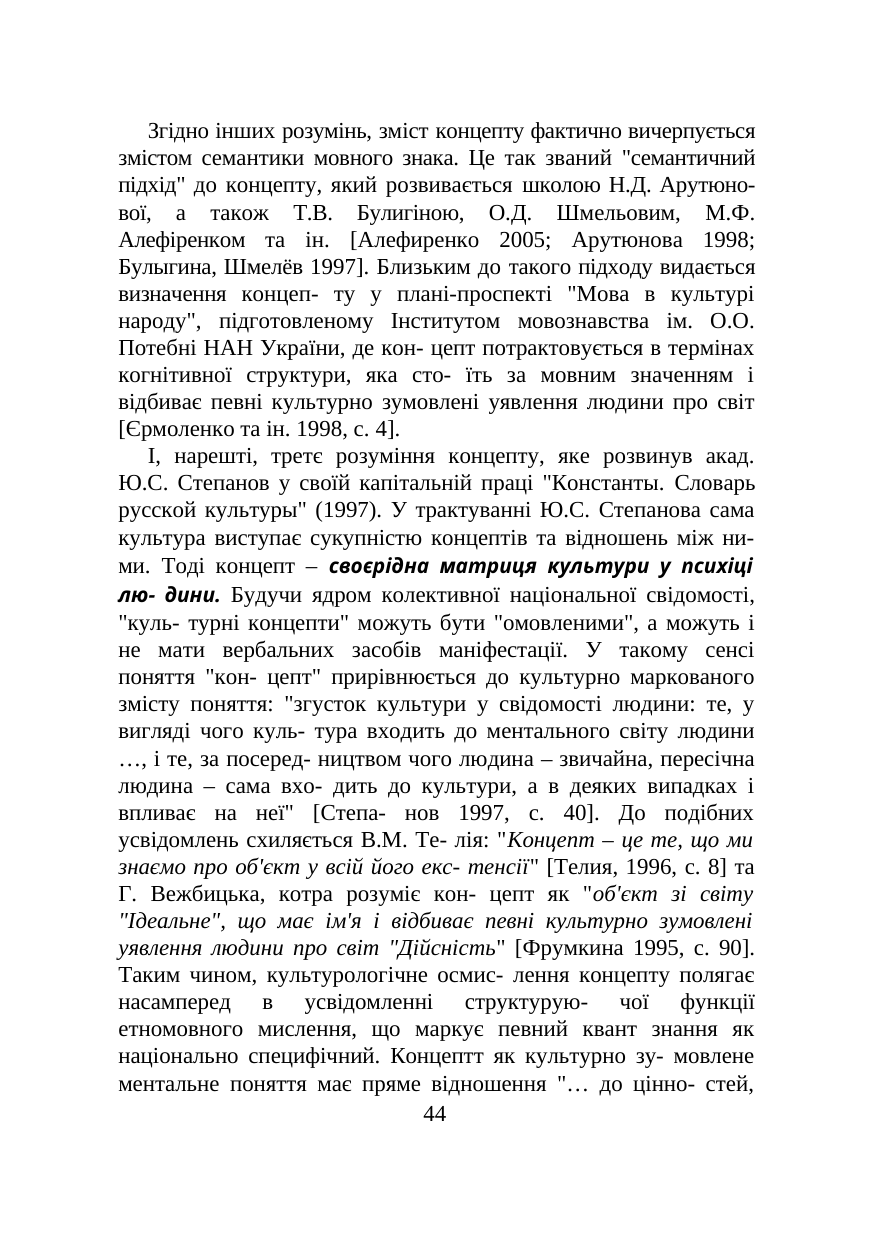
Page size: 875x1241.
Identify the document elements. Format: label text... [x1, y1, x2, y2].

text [118, 442, 755, 1096]
text Згідно інших розумінь, зміст концепту фактично вичерпується змістом семантики мовного знака. Це так званий "семантичний підхід" до концепту, який розвивається школою Н.Д. Арутюно- вої, а також Т.В. Булигіною, О.Д. Шмельовим, М.Ф. Алефіренком та ін. [Алефиренко 2005; Арутюнова 1998; Булыгина, Шмелёв 1997]. Близьким до такого підходу видається визначення концеп- ту у плані-проспекті "Мова в культурі народу", підготовленому Інститутом мовознавства ім. О.О. Потебні НАН України, де кон- цепт потрактовується в термінах когнітивної структури, яка сто- їть за мовним значенням і відбиває певні культурно зумовлені уявлення людини про світ [Єрмоленко та ін. 1998, с. 4]. [118, 117, 755, 442]
